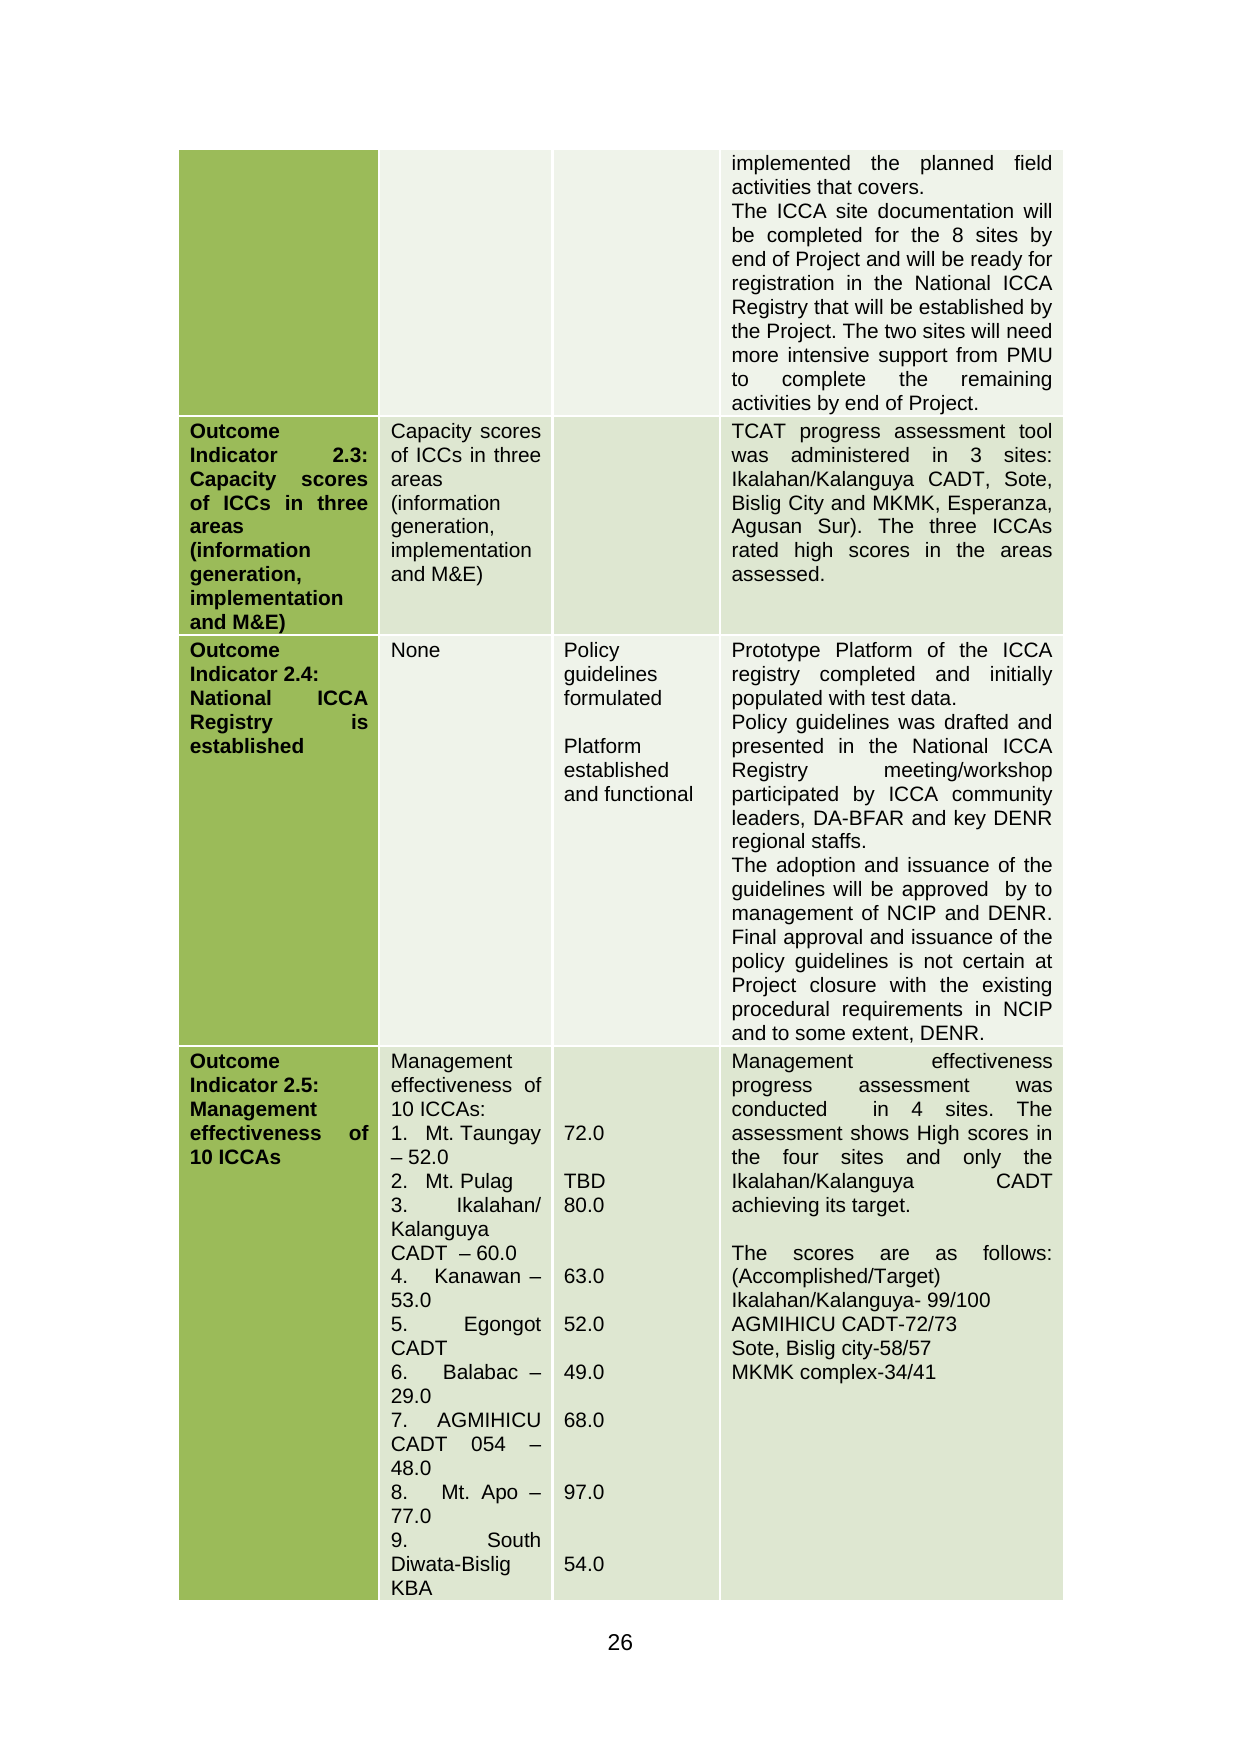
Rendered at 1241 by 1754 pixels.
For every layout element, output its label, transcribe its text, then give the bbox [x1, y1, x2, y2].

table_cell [380, 1047, 551, 1600]
table_cell Outcome Indicator 2.3: Capacity scores of ICCs in three areas (information generation, implementation and M&E) [179, 417, 378, 634]
table_cell TCAT progress assessment tool was administered in 3 sites: Ikalahan/Kalanguya CADT, Sote, Bislig City and MKMK, Esperanza, Agusan Sur). The three ICCAs rated high scores in the areas assessed. [721, 417, 1063, 634]
table_cell [554, 417, 719, 634]
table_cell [554, 150, 719, 415]
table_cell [179, 150, 378, 415]
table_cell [721, 1047, 1063, 1600]
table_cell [179, 1047, 378, 1600]
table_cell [380, 150, 551, 415]
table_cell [554, 1047, 719, 1600]
table_cell Capacity scores of ICCs in three areas (information generation, implementation and M&E) [380, 417, 551, 634]
table_cell Outcome Indicator 2.4: National ICCA Registry is established [179, 636, 378, 1045]
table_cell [721, 150, 1063, 415]
table_cell None [380, 636, 551, 1045]
table_cell Prototype Platform of the ICCA registry completed and initially populated with test data. Policy guidelines was drafted and presented in the National ICCA Registry meeting/workshop participated by ICCA community leaders, DA-BFAR and key DENR regional staffs. The adoption and issuance of the guidelines will be approved by to management of NCIP and DENR. Final approval and issuance of the policy guidelines is not certain at Project closure with the existing procedural requirements in NCIP and to some extent, DENR. [721, 636, 1063, 1045]
table_cell Policy guidelines formulated Platform established and functional [554, 636, 719, 1045]
